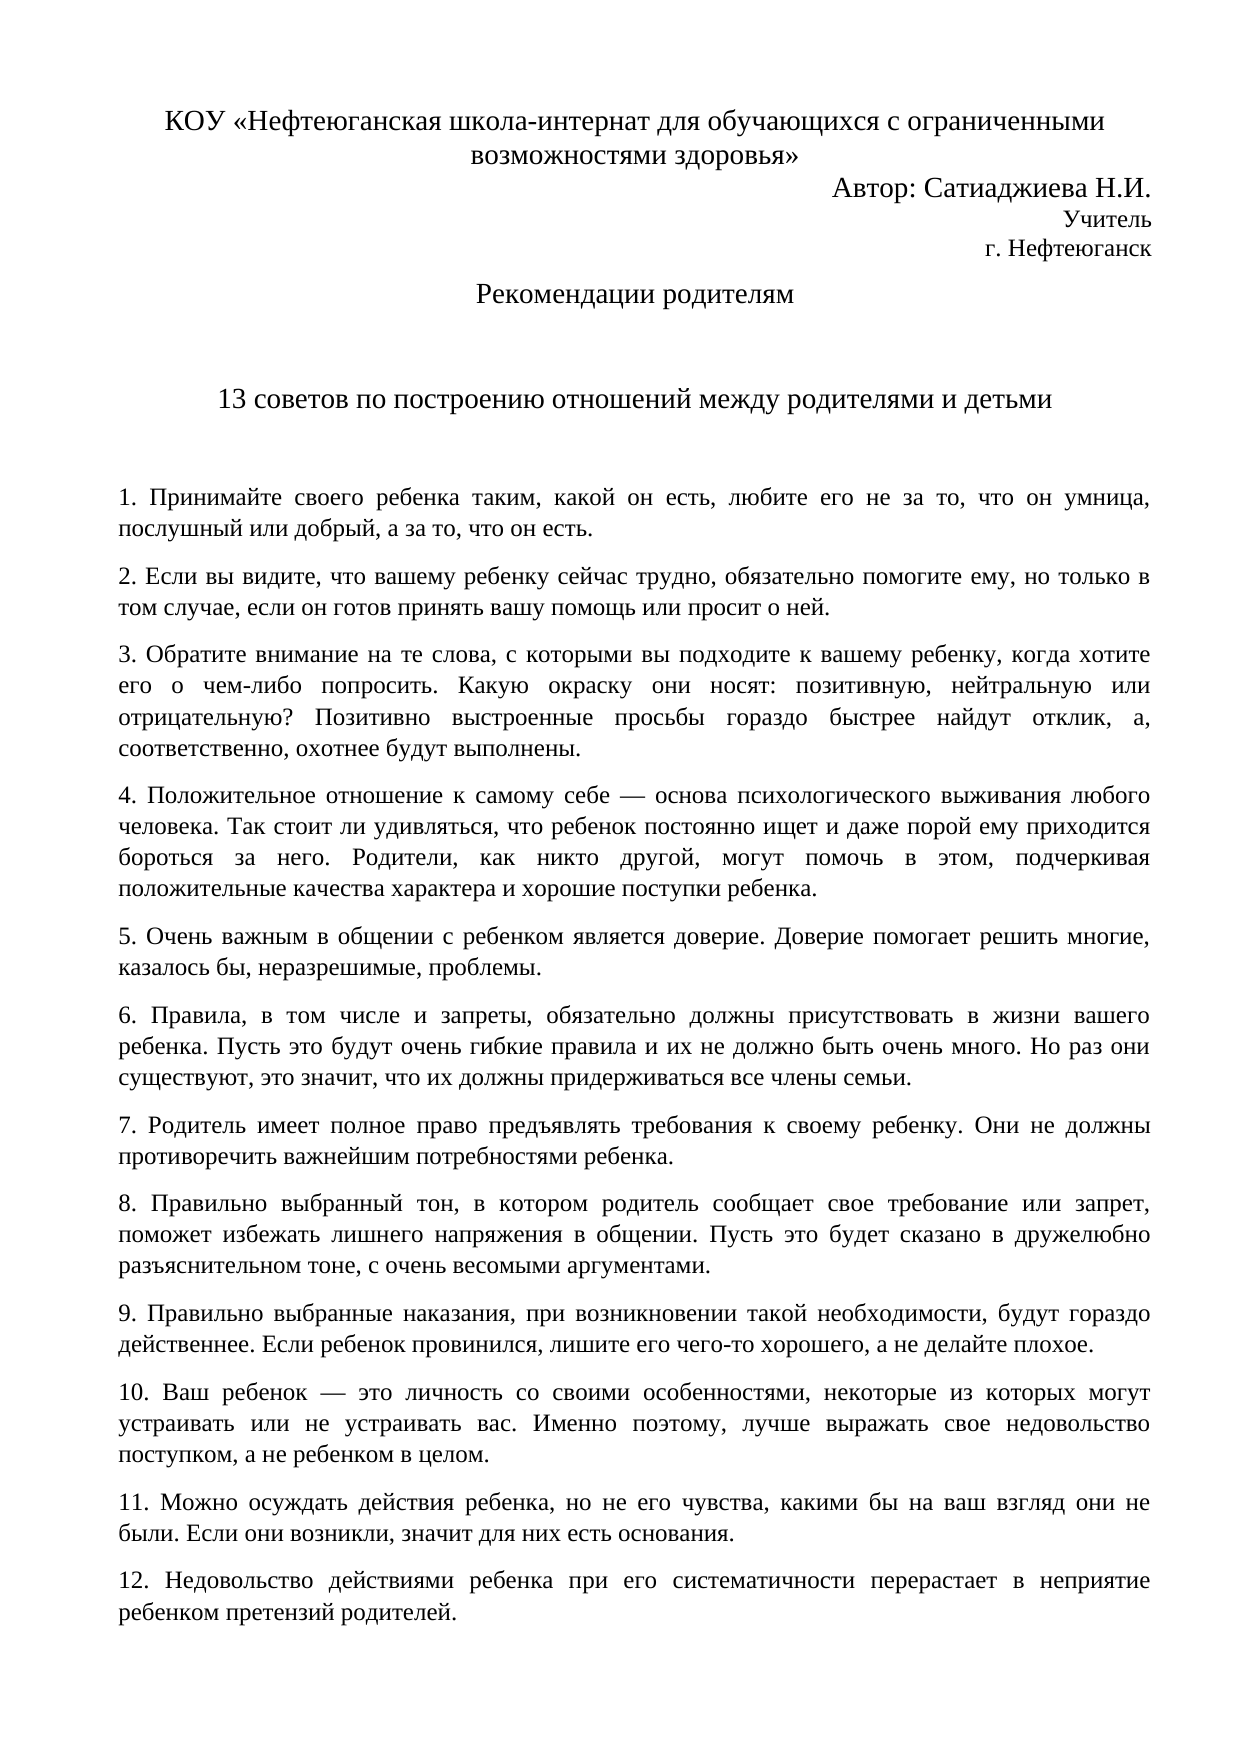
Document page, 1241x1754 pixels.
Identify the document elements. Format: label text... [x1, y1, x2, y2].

text Автор: Сатиаджиева Н.И. [118, 171, 1152, 204]
text 6. Правила, в том числе и запреты, обязательно должны присутствовать в жизни вашего ребенка. Пусть это будут очень гибкие правила и их не должно быть очень много. Но раз они существуют, это значит, что их должны придерживаться все члены семьи. [118, 1000, 1152, 1091]
text 2. Если вы видите, что вашему ребенку сейчас трудно, обязательно помогите ему, но только в том случае, если он готов принять вашу помощь или просит о ней. [118, 561, 1152, 621]
text 10. Ваш ребенок — это личность со своими особенностями, некоторые из которых могут устраивать или не устраивать вас. Именно поэтому, лучше выражать свое недовольство поступком, а не ребенком в целом. [118, 1377, 1152, 1468]
text 13 советов по построению отношений между родителями и детьми [118, 382, 1152, 415]
text г. Нефтеюганск [118, 233, 1152, 262]
text Учитель [118, 204, 1152, 233]
text 11. Можно осуждать действия ребенка, но не его чувства, какими бы на ваш взгляд они не были. Если они возникли, значит для них есть основания. [118, 1487, 1152, 1547]
text 7. Родитель имеет полное право предъявлять требования к своему ребенку. Они не должны противоречить важнейшим потребностями ребенка. [118, 1110, 1152, 1169]
text 12. Недовольство действиями ребенка при его систематичности перерастает в неприятие ребенком претензий родителей. [118, 1566, 1152, 1625]
text 1. Принимайте своего ребенка таким, какой он есть, любите его не за то, что он умница, послушный или добрый, а за то, что он есть. [118, 482, 1152, 542]
text 9. Правильно выбранные наказания, при возникновении такой необходимости, будут гораздо действеннее. Если ребенок провинился, лишите его чего-то хорошего, а не делайте плохое. [118, 1298, 1152, 1358]
text 8. Правильно выбранный тон, в котором родитель сообщает свое требование или запрет, поможет избежать лишнего напряжения в общении. Пусть это будет сказано в дружелюбно разъяснительном тоне, с очень весомыми аргументами. [118, 1188, 1152, 1279]
text 5. Очень важным в общении с ребенком является доверие. Доверие помогает решить многие, казалось бы, неразрешимые, проблемы. [118, 921, 1152, 981]
text 3. Обратите внимание на те слова, с которыми вы подходите к вашему ребенку, когда хотите его о чем-либо попросить. Какую окраску они носят: позитивную, нейтральную или отрицательную? Позитивно выстроенные просьбы гораздо быстрее найдут отклик, а, соответственно, охотнее будут выполнены. [118, 639, 1152, 761]
text 4. Положительное отношение к самому себе — основа психологического выживания любого человека. Так стоит ли удивляться, что ребенок постоянно ищет и даже порой ему приходится бороться за него. Родители, как никто другой, могут помочь в этом, подчеркивая положительные качества характера и хорошие поступки ребенка. [118, 780, 1152, 902]
text КОУ «Нефтеюганская школа-интернат для обучающихся с ограниченными возможностями здоровья» [118, 103, 1152, 171]
text Рекомендации родителям [118, 276, 1152, 309]
